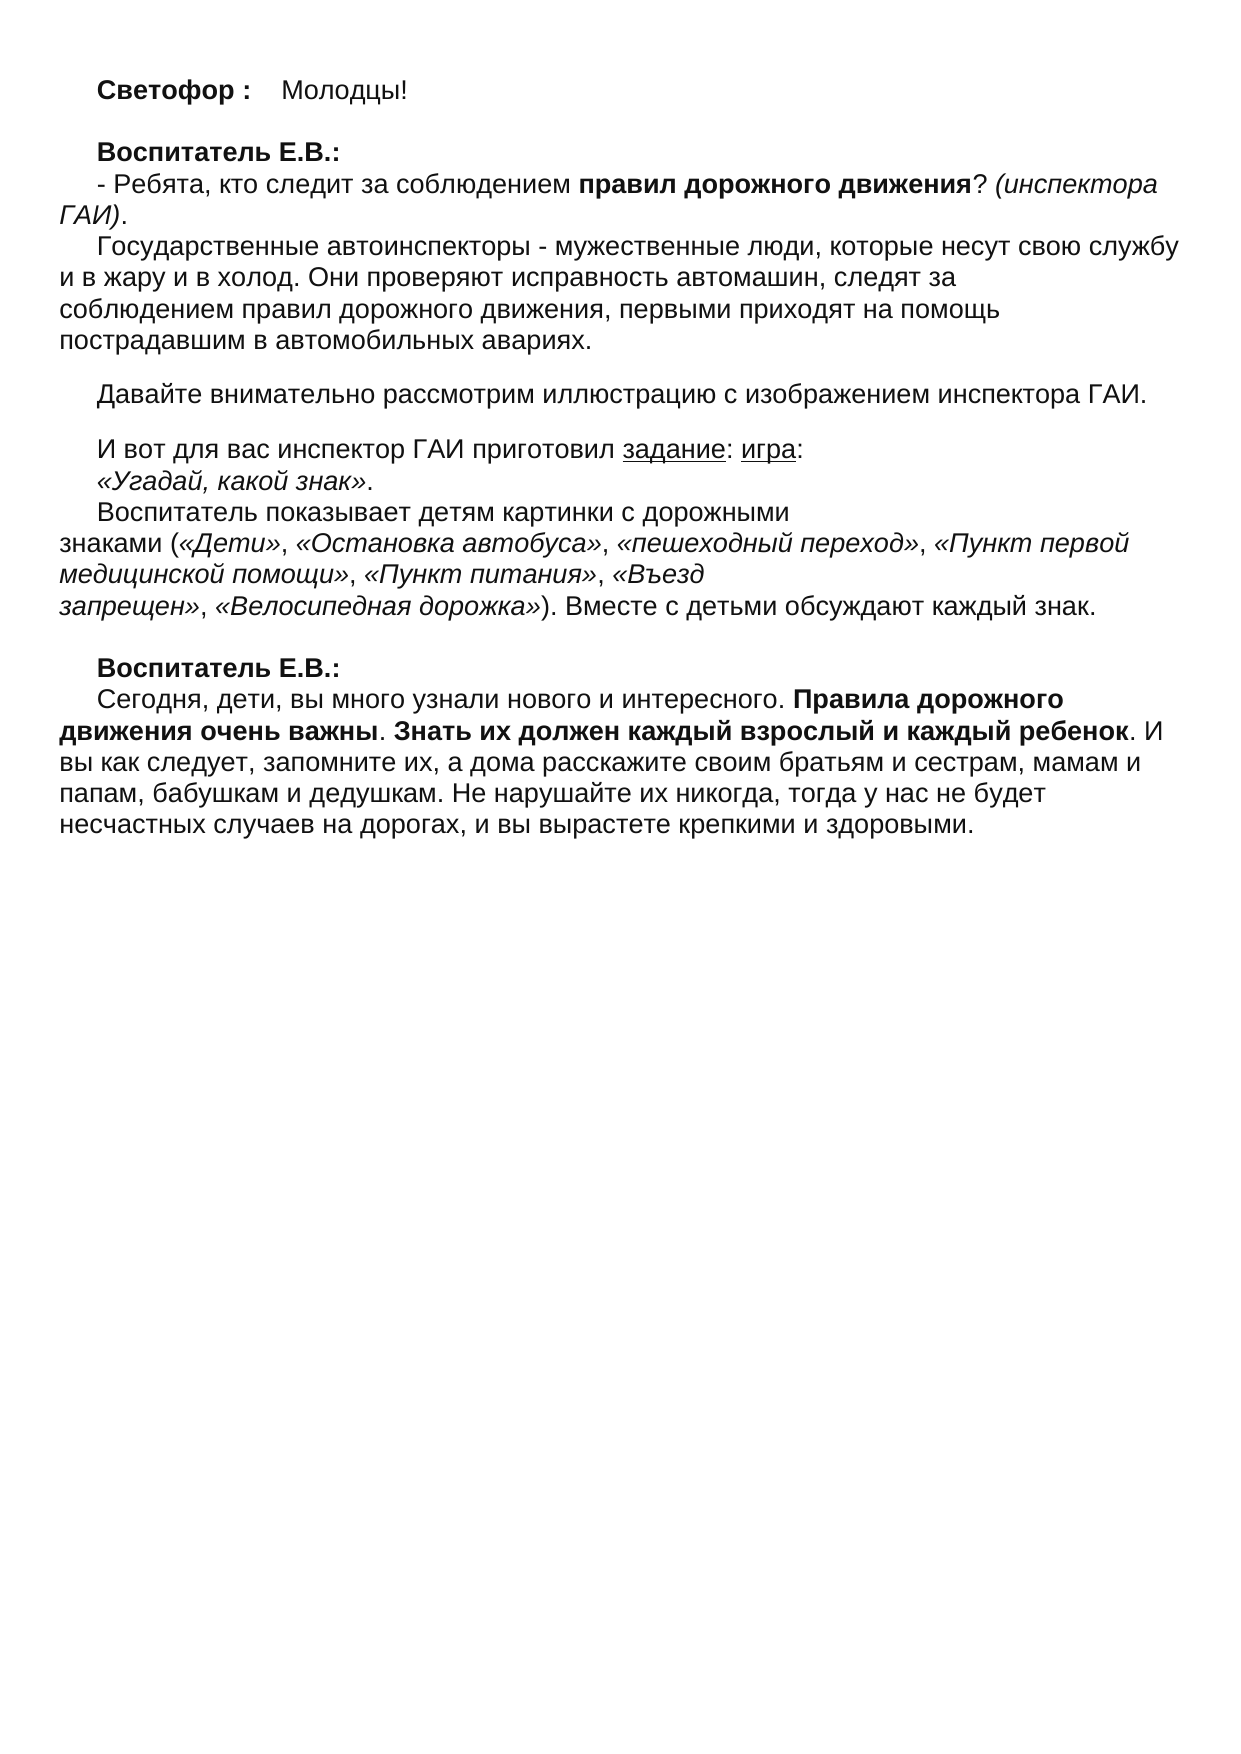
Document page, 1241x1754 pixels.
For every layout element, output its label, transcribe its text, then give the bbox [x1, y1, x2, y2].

text Государственные автоинспекторы - мужественные люди, которые несут свою службу и в жару и в холод. Они проверяют исправность автомашин, следят за соблюдением правил дорожного движения, первыми приходят на помощь пострадавшим в автомобильных авариях. [59, 230, 1181, 355]
text Воспитатель Е.В.: [59, 136, 1181, 168]
text Светофор : Молодцы! [59, 74, 1181, 105]
text - Ребята, кто следит за соблюдением правил дорожного движения? (инспектора ГАИ). [59, 168, 1181, 230]
text Воспитатель Е.В.: [59, 652, 1181, 683]
text Сегодня, дети, вы много узнали нового и интересного. Правила дорожного движения очень важны. Знать их должен каждый взрослый и каждый ребенок. И вы как следует, запомните их, а дома расскажите своим братьям и сестрам, мамам и папам, бабушкам и дедушкам. Не нарушайте их никогда, тогда у нас не будет несчастных случаев на дорогах, и вы вырастете крепкими и здоровыми. [59, 683, 1181, 839]
text «Угадай, какой знак». [59, 464, 1181, 496]
text И вот для вас инспектор ГАИ приготовил задание: игра: [59, 433, 1181, 464]
text Давайте внимательно рассмотрим иллюстрацию с изображением инспектора ГАИ. [59, 378, 1181, 410]
text Воспитатель показывает детям картинки с дорожными знаками («Дети», «Остановка автобуса», «пешеходный переход», «Пункт первой медицинской помощи», «Пункт питания», «Въезд запрещен», «Велосипедная дорожка»). Вместе с детьми обсуждают каждый знак. [59, 496, 1181, 621]
